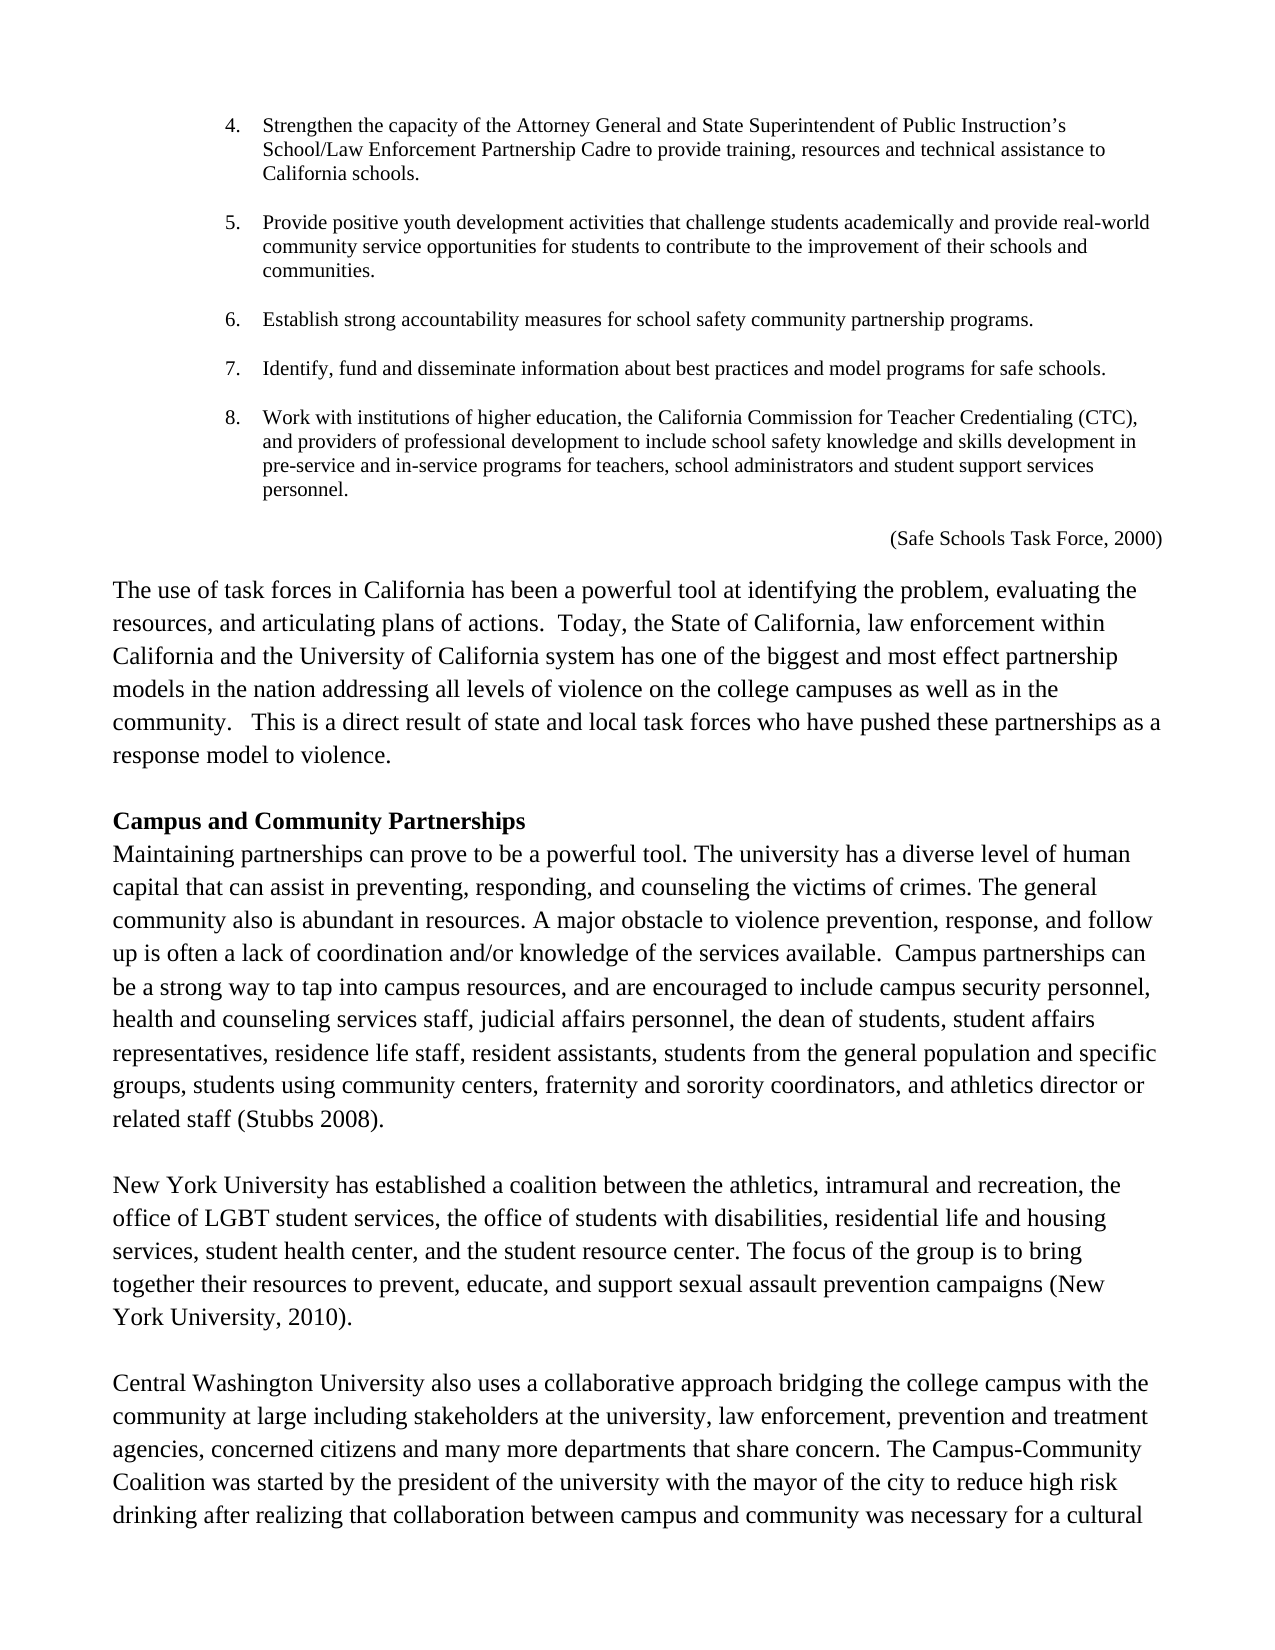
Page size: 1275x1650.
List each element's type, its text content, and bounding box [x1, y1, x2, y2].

text Maintaining partnerships can prove to be a powerful tool. The university has a diverse level of human capital that can assist in preventing, responding, and counseling the victims of crimes. The general community also is abundant in resources. A major obstacle to violence prevention, response, and follow up is often a lack of coordination and/or knowledge of the services available. Campus partnerships can be a strong way to tap into campus resources, and are encouraged to include campus security personnel, health and counseling services staff, judicial affairs personnel, the dean of students, student affairs representatives, residence life staff, resident assistants, students from the general population and specific groups, students using community centers, fraternity and sorority coordinators, and athletics director or related staff (Stubbs 2008). [112, 839, 1162, 1132]
text New York University has established a coalition between the athletics, intramural and recreation, the office of LGBT student services, the office of students with disabilities, residential life and housing services, student health center, and the student resource center. The focus of the group is to bring together their resources to prevent, educate, and support sexual assault prevention campaigns (New York University, 2010). [112, 1170, 1162, 1331]
list Establish strong accountability measures for school safety community partnership programs. [225, 307, 1162, 331]
list (Safe Schools Task Force, 2000) [262, 526, 1162, 550]
text The use of task forces in California has been a powerful tool at identifying the problem, evaluating the resources, and articulating plans of actions. Today, the State of California, law enforcement within California and the University of California system has one of the biggest and most effect partnership models in the nation addressing all levels of violence on the college campuses as well as in the community. This is a direct result of state and local task forces who have pushed these partnerships as a response model to violence. [112, 575, 1162, 769]
list Provide positive youth development activities that challenge students academically and provide real-world community service opportunities for students to contribute to the improvement of their schools and communities. [225, 210, 1162, 282]
list Strengthen the capacity of the Attorney General and State Superintendent of Public Instruction’s School/Law Enforcement Partnership Cadre to provide training, resources and technical assistance to California schools. [225, 112, 1162, 185]
text Campus and Community Partnerships [112, 806, 1162, 835]
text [112, 1368, 1162, 1529]
list Identify, fund and disseminate information about best practices and model programs for safe schools. [225, 356, 1162, 380]
list Work with institutions of higher education, the California Commission for Teacher Credentialing (CTC), and providers of professional development to include school safety knowledge and skills development in pre-service and in-service programs for teachers, school administrators and student support services personnel. [225, 405, 1162, 501]
